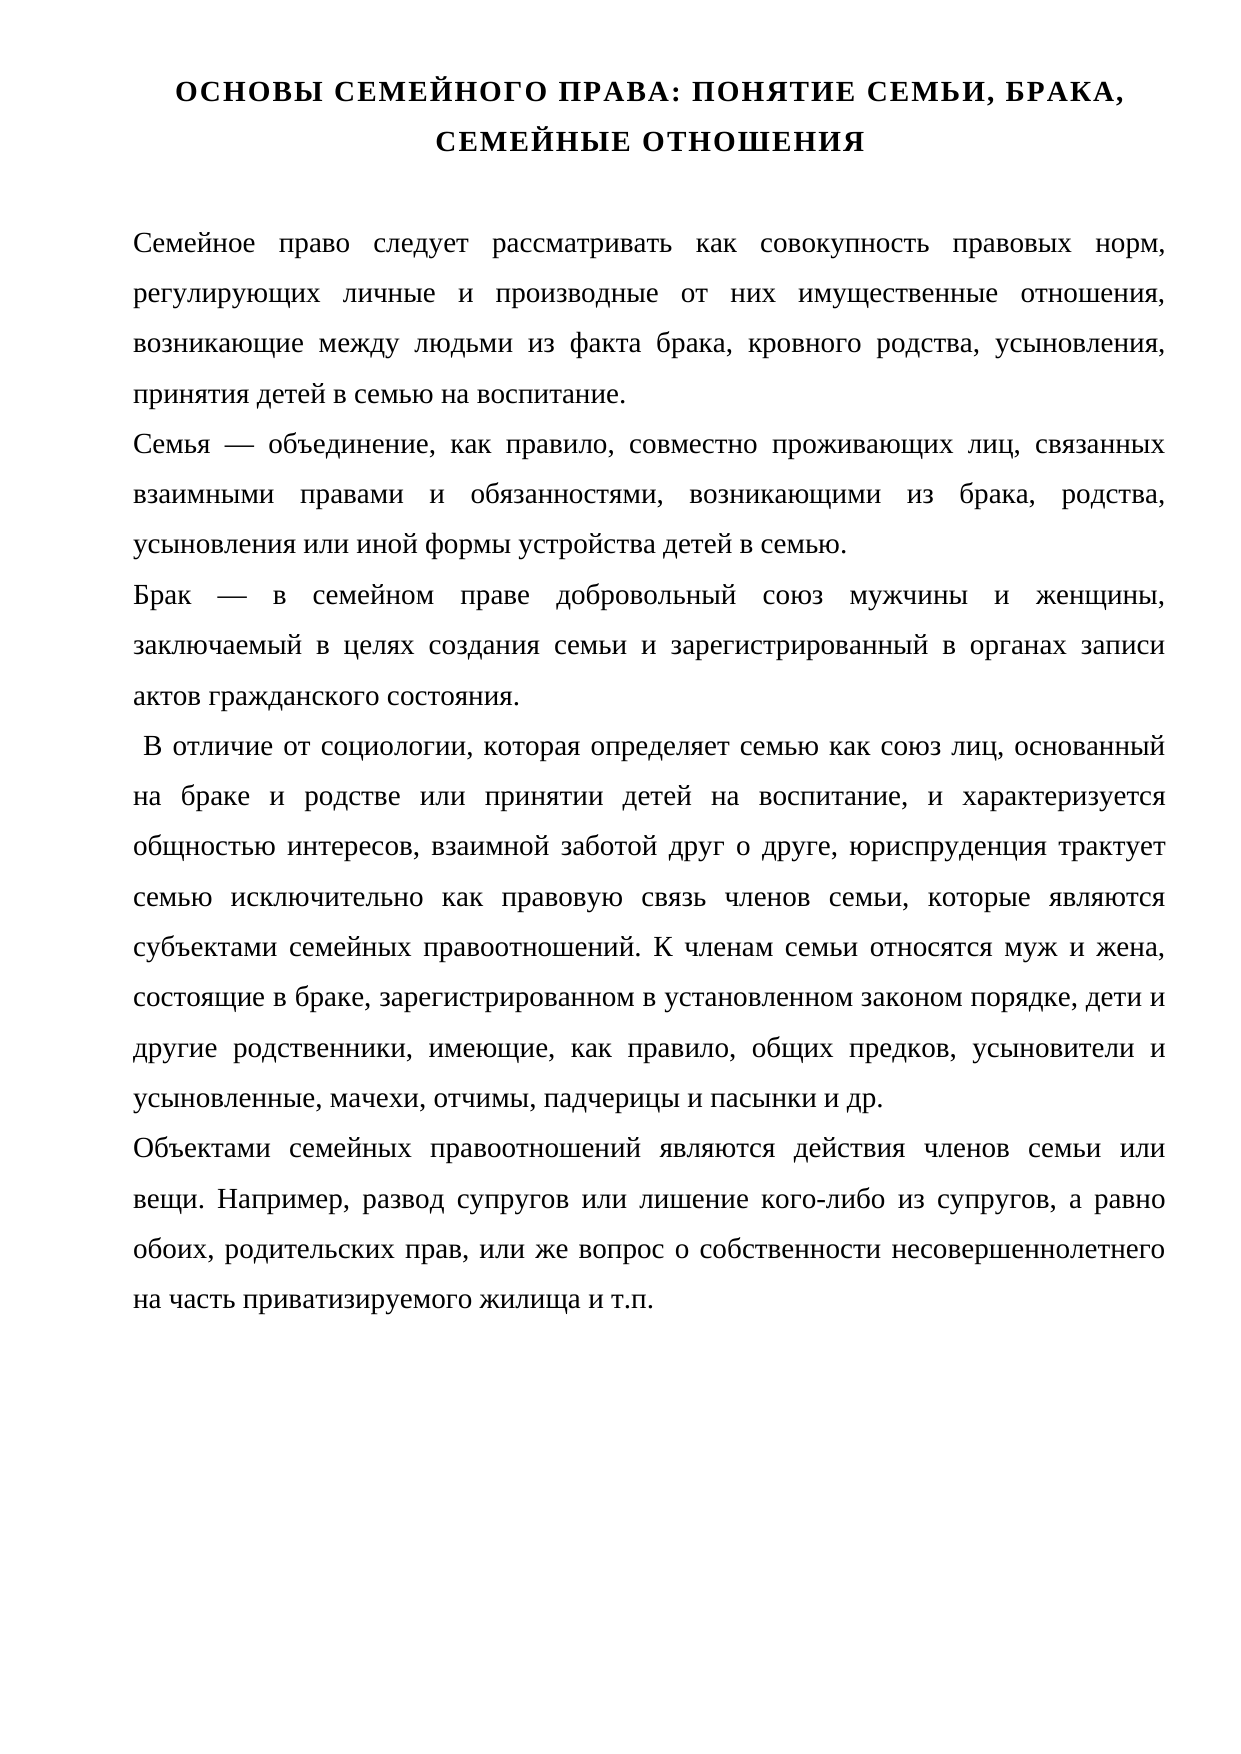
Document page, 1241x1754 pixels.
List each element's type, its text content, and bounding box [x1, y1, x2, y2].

text Семейное право следует рассматривать как совокупность правовых норм, регулирующих личные и производные от них имущественные отношения, возникающие между людьми из факта брака, кровного родства, усыновления, принятия детей в семью на воспитание. [133, 225, 1167, 409]
text В отличие от социологии, которая определяет семью как союз лиц, основанный на браке и родстве или принятии детей на воспитание, и характеризуется общностью интересов, взаимной заботой друг о друге, юриспруденция трактует семью исключительно как правовую связь членов семьи, которые являются субъектами семейных правоотношений. К членам семьи относятся муж и жена, состоящие в браке, зарегистрированном в установленном законом порядке, дети и другие родственники, имеющие, как правило, общих предков, усыновители и усыновленные, мачехи, отчимы, падчерицы и пасынки и др. [133, 728, 1167, 1114]
text Брак — в семейном праве добровольный союз мужчины и женщины, заключаемый в целях создания семьи и зарегистрированный в органах записи актов гражданского состояния. [133, 577, 1167, 711]
text Семья — объединение, как правило, совместно проживающих лиц, связанных взаимными правами и обязанностями, возникающими из брака, родства, усыновления или иной формы устройства детей в семью. [133, 426, 1167, 560]
text Основы семейного права: понятие семьи, брака, семейные отношения [133, 74, 1167, 158]
text Объектами семейных правоотношений являются действия членов семьи или вещи. Например, развод супругов или лишение кого-либо из супругов, а равно обоих, родительских прав, или же вопрос о собственности несовершеннолетнего на часть приватизируемого жилища и т.п. [133, 1130, 1167, 1315]
